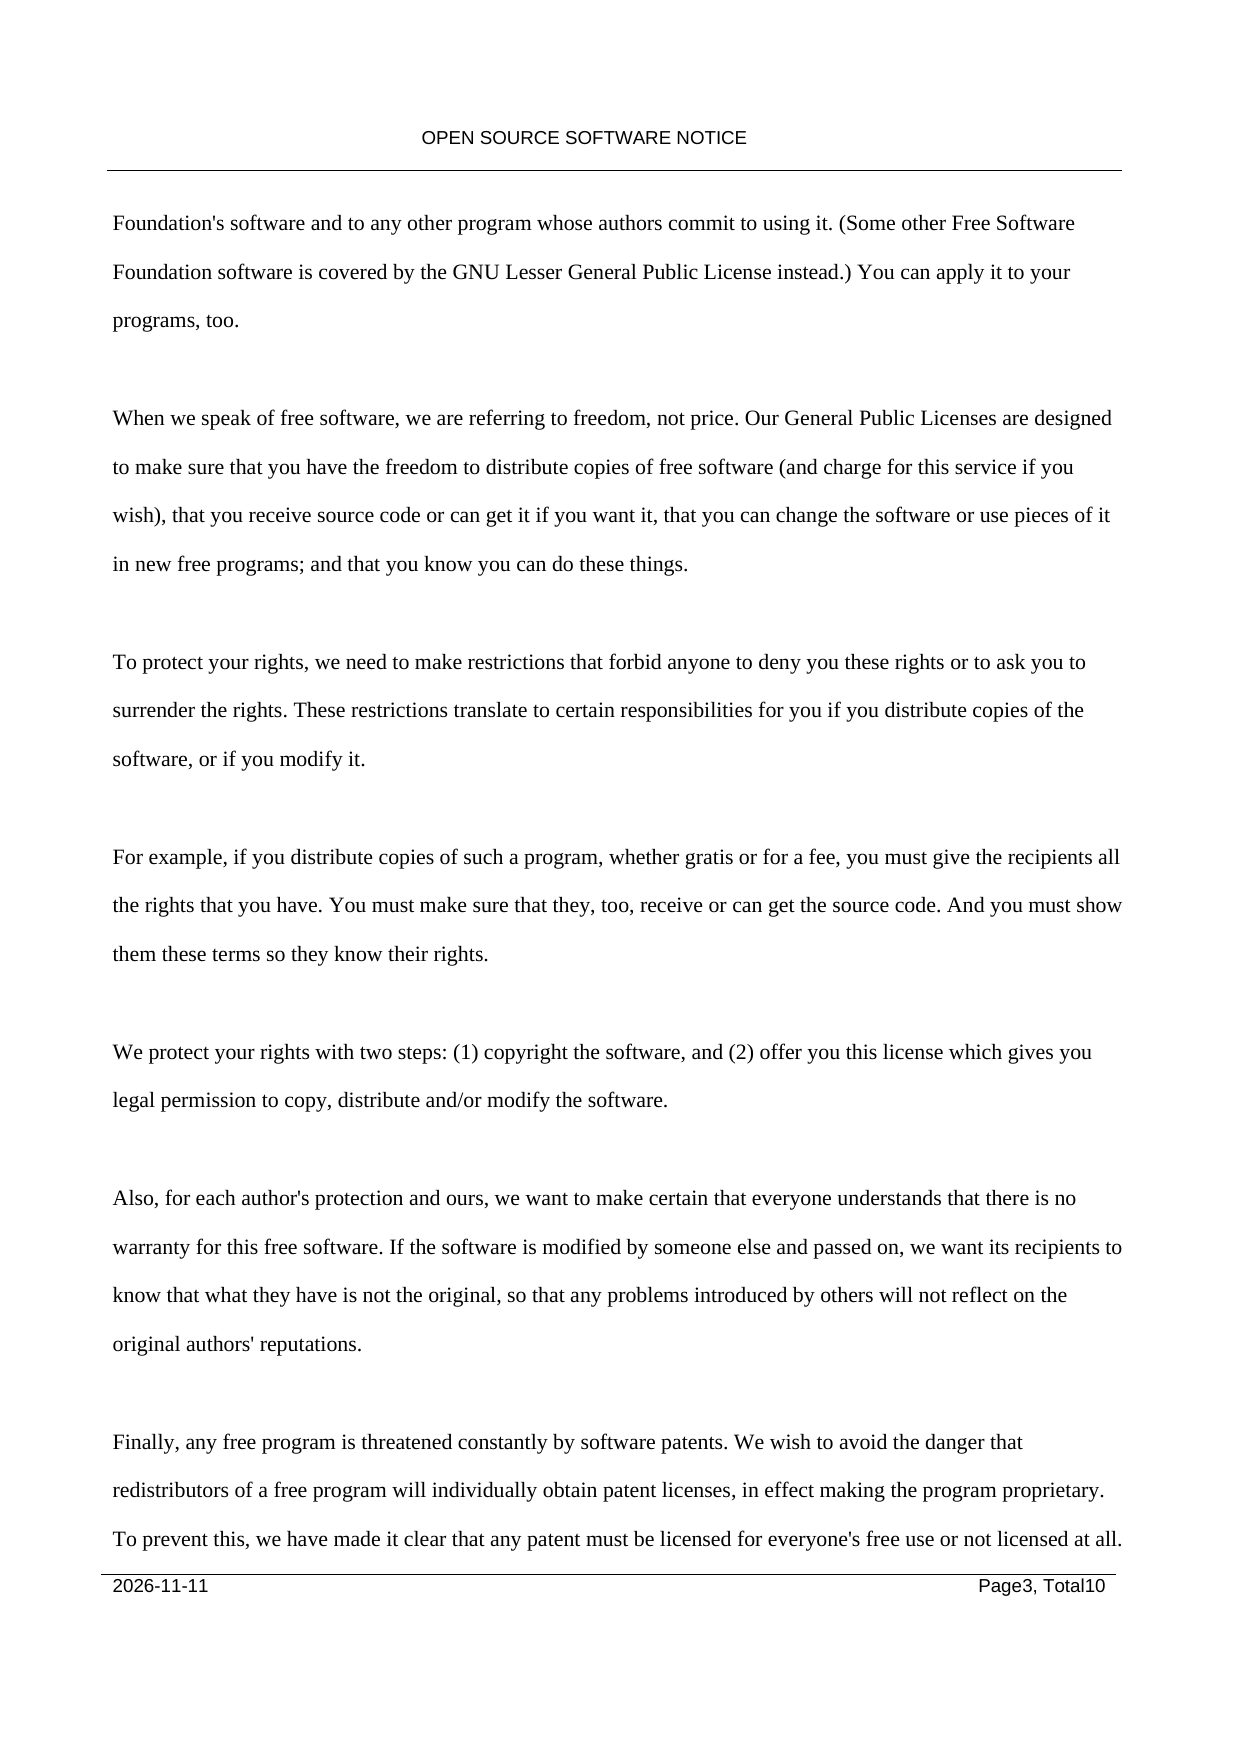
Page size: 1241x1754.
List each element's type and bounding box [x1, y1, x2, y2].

text [112, 206, 1128, 1555]
